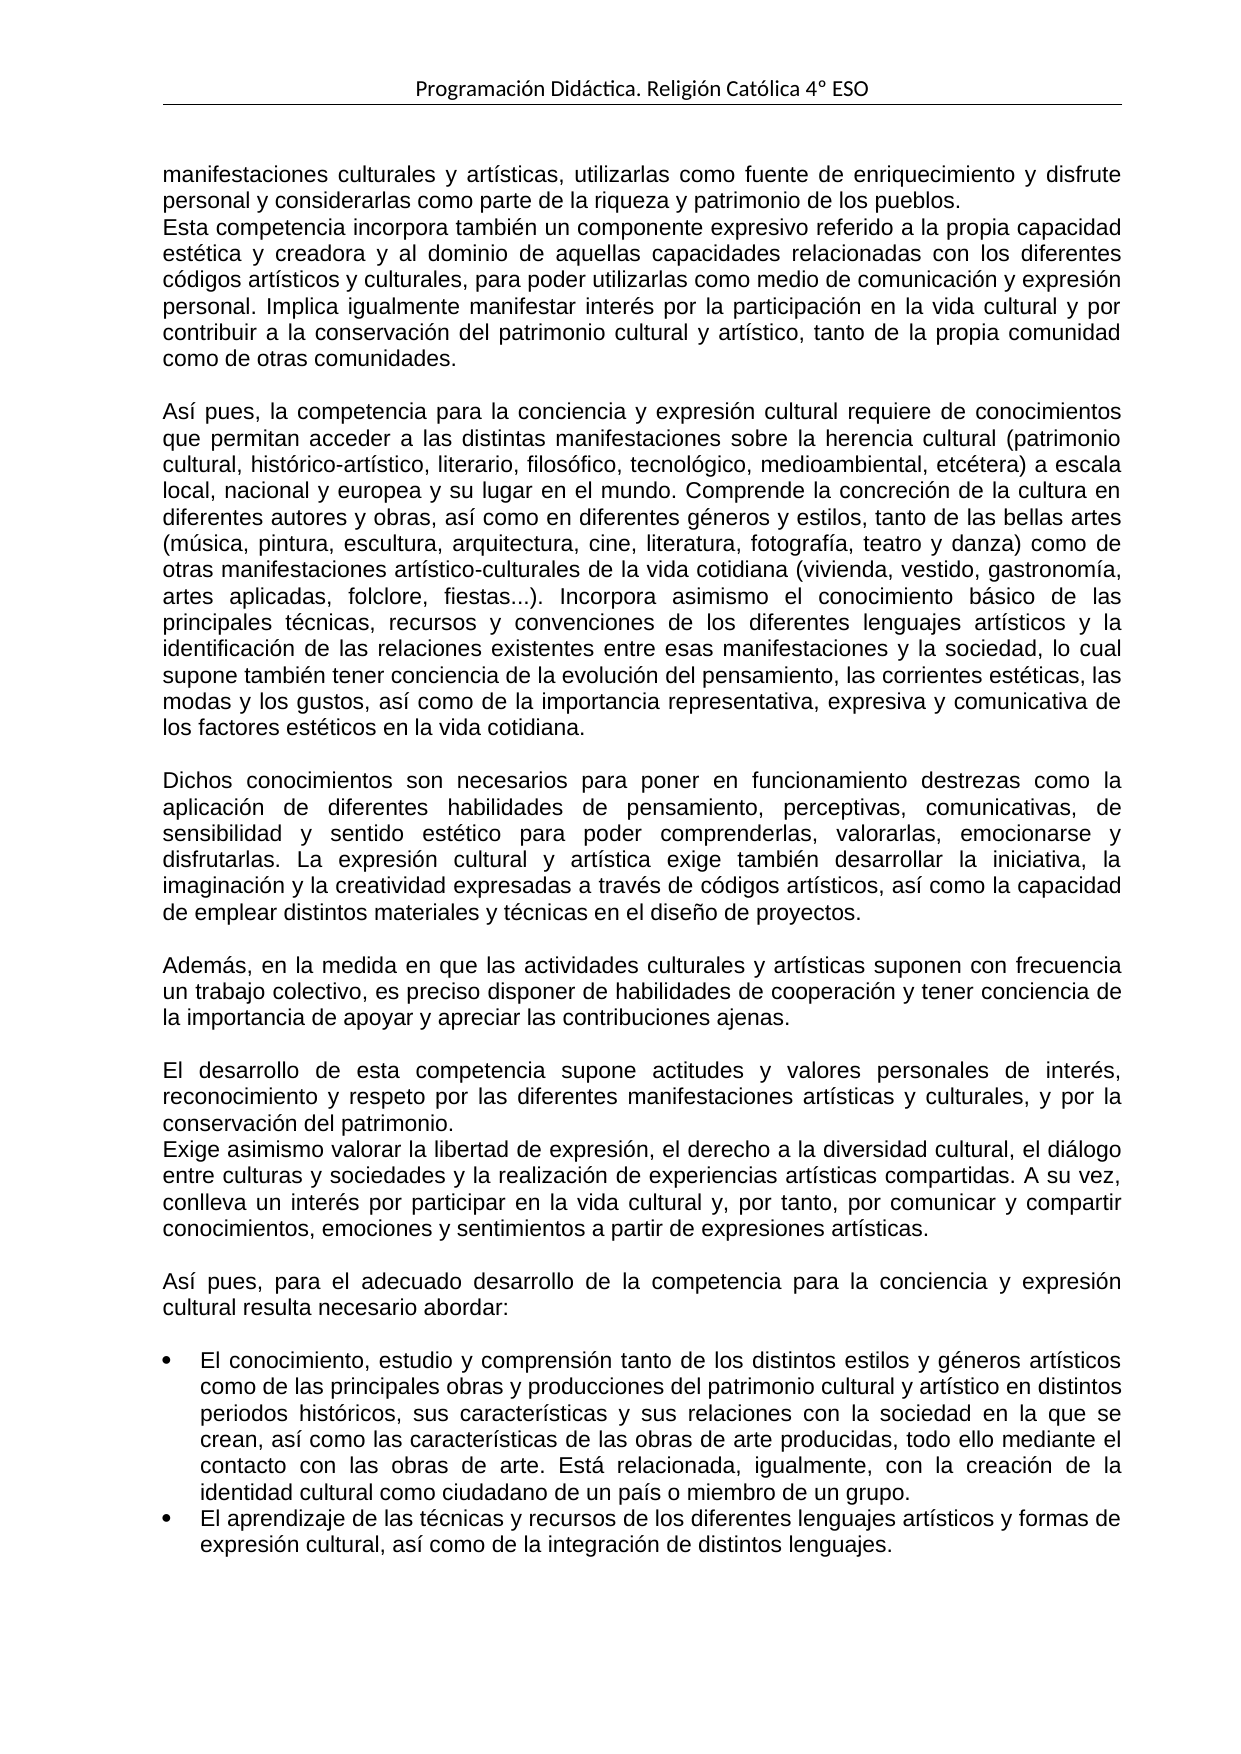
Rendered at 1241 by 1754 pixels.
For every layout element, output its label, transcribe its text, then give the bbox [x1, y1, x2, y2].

list El aprendizaje de las técnicas y recursos de los diferentes lenguajes artísticos y formas de expresión cultural, así como de la integración de distintos lenguajes. [162, 1505, 1122, 1558]
text Así pues, la competencia para la conciencia y expresión cultural requiere de conocimientos que permitan acceder a las distintas manifestaciones sobre la herencia cultural (patrimonio cultural, histórico-artístico, literario, filosófico, tecnológico, medioambiental, etcétera) a escala local, nacional y europea y su lugar en el mundo. Comprende la concreción de la cultura en diferentes autores y obras, así como en diferentes géneros y estilos, tanto de las bellas artes (música, pintura, escultura, arquitectura, cine, literatura, fotografía, teatro y danza) como de otras manifestaciones artístico-culturales de la vida cotidiana (vivienda, vestido, gastronomía, artes aplicadas, folclore, fiestas...). Incorpora asimismo el conocimiento básico de las principales técnicas, recursos y convenciones de los diferentes lenguajes artísticos y la identificación de las relaciones existentes entre esas manifestaciones y la sociedad, lo cual supone también tener conciencia de la evolución del pensamiento, las corrientes estéticas, las modas y los gustos, así como de la importancia representativa, expresiva y comunicativa de los factores estéticos en la vida cotidiana. [162, 398, 1122, 741]
text Además, en la medida en que las actividades culturales y artísticas suponen con frecuencia un trabajo colectivo, es preciso disponer de habilidades de cooperación y tener conciencia de la importancia de apoyar y apreciar las contribuciones ajenas. [162, 952, 1122, 1031]
text Así pues, para el adecuado desarrollo de la competencia para la conciencia y expresión cultural resulta necesario abordar: [162, 1268, 1122, 1321]
text El desarrollo de esta competencia supone actitudes y valores personales de interés, reconocimiento y respeto por las diferentes manifestaciones artísticas y culturales, y por la conservación del patrimonio. [162, 1057, 1122, 1136]
text Dichos conocimientos son necesarios para poner en funcionamiento destrezas como la aplicación de diferentes habilidades de pensamiento, perceptivas, comunicativas, de sensibilidad y sentido estético para poder comprenderlas, valorarlas, emocionarse y disfrutarlas. La expresión cultural y artística exige también desarrollar la iniciativa, la imaginación y la creatividad expresadas a través de códigos artísticos, así como la capacidad de emplear distintos materiales y técnicas en el diseño de proyectos. [162, 767, 1122, 925]
text Exige asimismo valorar la libertad de expresión, el derecho a la diversidad cultural, el diálogo entre culturas y sociedades y la realización de experiencias artísticas compartidas. A su vez, conlleva un interés por participar en la vida cultural y, por tanto, por comunicar y compartir conocimientos, emociones y sentimientos a partir de expresiones artísticas. [162, 1136, 1122, 1241]
text Esta competencia incorpora también un componente expresivo referido a la propia capacidad estética y creadora y al dominio de aquellas capacidades relacionadas con los diferentes códigos artísticos y culturales, para poder utilizarlas como medio de comunicación y expresión personal. Implica igualmente manifestar interés por la participación en la vida cultural y por contribuir a la conservación del patrimonio cultural y artístico, tanto de la propia comunidad como de otras comunidades. [162, 214, 1122, 372]
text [162, 161, 1122, 214]
list El conocimiento, estudio y comprensión tanto de los distintos estilos y géneros artísticos como de las principales obras y producciones del patrimonio cultural y artístico en distintos periodos históricos, sus características y sus relaciones con la sociedad en la que se crean, así como las características de las obras de arte producidas, todo ello mediante el contacto con las obras de arte. Está relacionada, igualmente, con la creación de la identidad cultural como ciudadano de un país o miembro de un grupo. [162, 1347, 1122, 1505]
